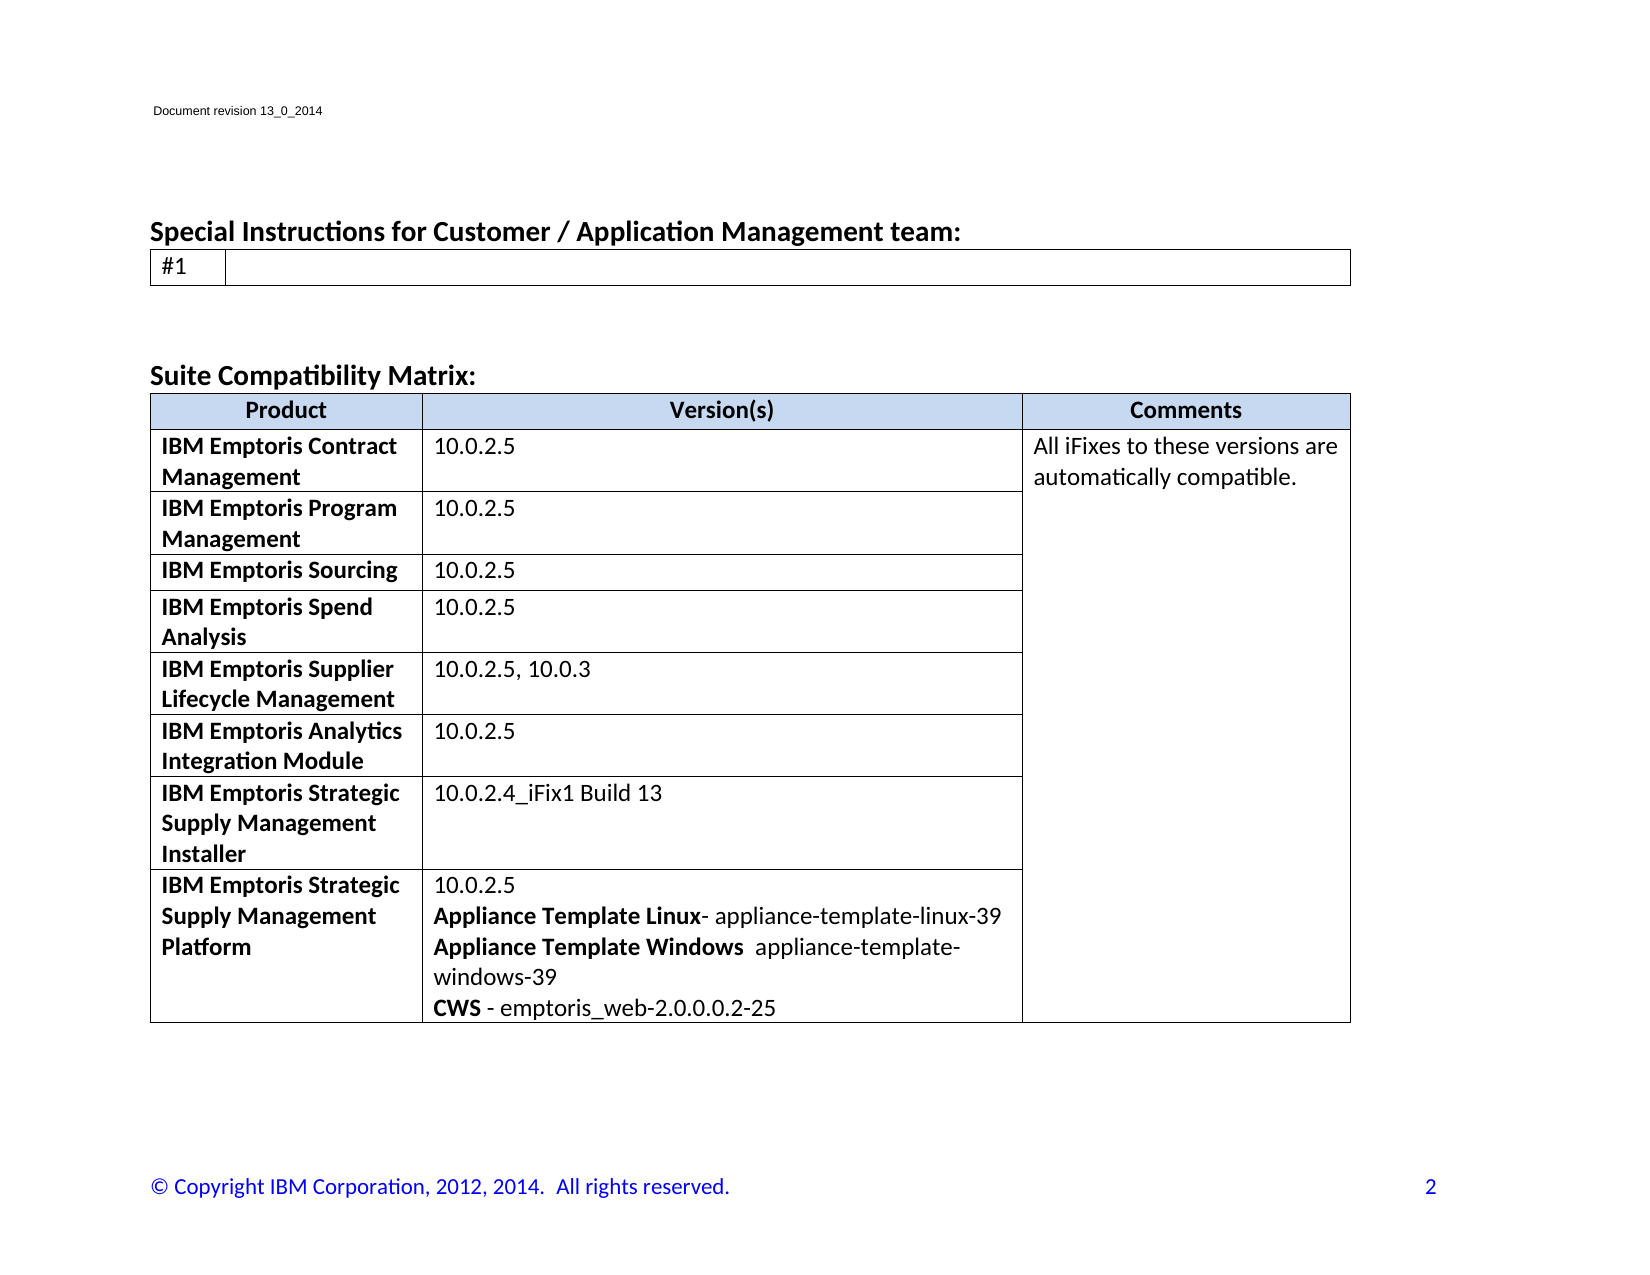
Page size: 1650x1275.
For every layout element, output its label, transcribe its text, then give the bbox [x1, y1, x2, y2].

table_cell 10.0.2.5 Appliance Template Linux- appliance-template-linux-39 Appliance Template Windows appliance-template-windows-39 CWS - emptoris_web-2.0.0.0.2-25 [423, 870, 1022, 1022]
table_cell IBM Emptoris Analytics Integration Module [151, 715, 422, 776]
text Suite Compatibility Matrix: [150, 357, 1335, 393]
table_cell IBM Emptoris Supplier Lifecycle Management [151, 653, 422, 714]
table_cell IBM Emptoris Strategic Supply Management Installer [151, 777, 422, 869]
table_cell 10.0.2.5 [423, 591, 1022, 652]
table_cell 10.0.2.5 [423, 492, 1022, 553]
table_cell 10.0.2.5 [423, 555, 1022, 590]
table_cell 10.0.2.5 [423, 715, 1022, 776]
table_header [226, 250, 1350, 285]
table_cell 10.0.2.4_iFix1 Build 13 [423, 777, 1022, 869]
table_cell All iFixes to these versions are automatically compatible. [1023, 430, 1350, 1022]
table_cell IBM Emptoris Sourcing [151, 555, 422, 590]
text Special Instructions for Customer / Application Management team: [150, 213, 1335, 249]
table_header Comments [1023, 394, 1350, 429]
table_header Product [151, 394, 422, 429]
table_cell IBM Emptoris Strategic Supply Management Platform [151, 870, 422, 1022]
table_cell 10.0.2.5 [423, 430, 1022, 491]
table_cell IBM Emptoris Contract Management [151, 430, 422, 491]
table_header Version(s) [423, 394, 1022, 429]
table_header #1 [151, 250, 225, 285]
table_cell 10.0.2.5, 10.0.3 [423, 653, 1022, 714]
table_cell IBM Emptoris Spend Analysis [151, 591, 422, 652]
table_cell IBM Emptoris Program Management [151, 492, 422, 553]
